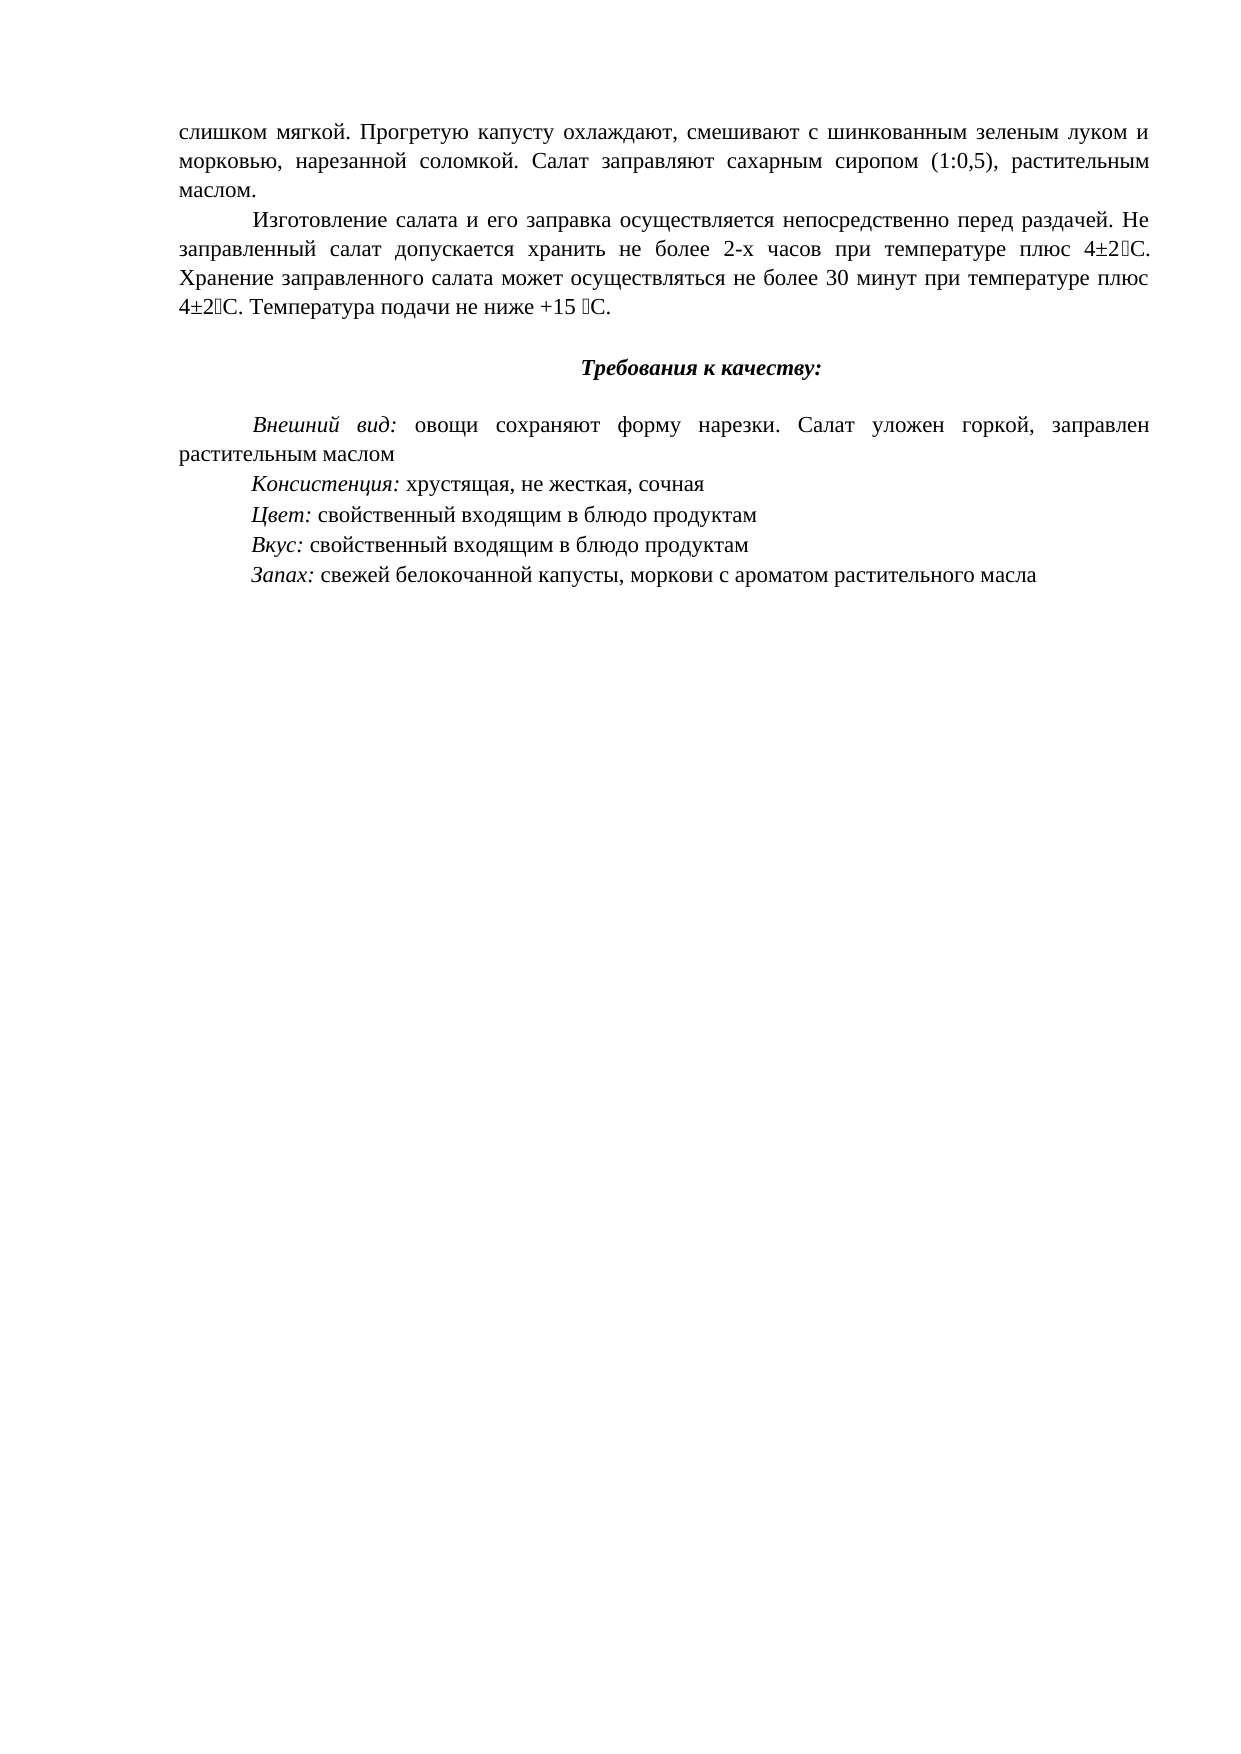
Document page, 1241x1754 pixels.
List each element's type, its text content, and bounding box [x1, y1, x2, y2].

text Вкус: свойственный входящим в блюдо продуктам [251, 531, 1151, 557]
text Консистенция: хрустящая, не жесткая, сочная [251, 471, 1151, 497]
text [179, 118, 1151, 202]
text Требования к качеству: [251, 354, 1151, 380]
text Внешний вид: овощи сохраняют форму нарезки. Салат уложен горкой, заправлен растительным маслом [179, 411, 1151, 467]
text Запах: свежей белокочанной капусты, моркови с ароматом растительного масла [251, 561, 1151, 587]
text Цвет: свойственный входящим в блюдо продуктам [251, 501, 1151, 527]
text Изготовление салата и его заправка осуществляется непосредственно перед раздачей. Не заправленный салат допускается хранить не более 2-х часов при температуре плюс 4±2С. Хранение заправленного салата может осуществляться не более 30 минут при температуре плюс 4±2С. Температура подачи не ниже +15 С. [179, 206, 1151, 319]
